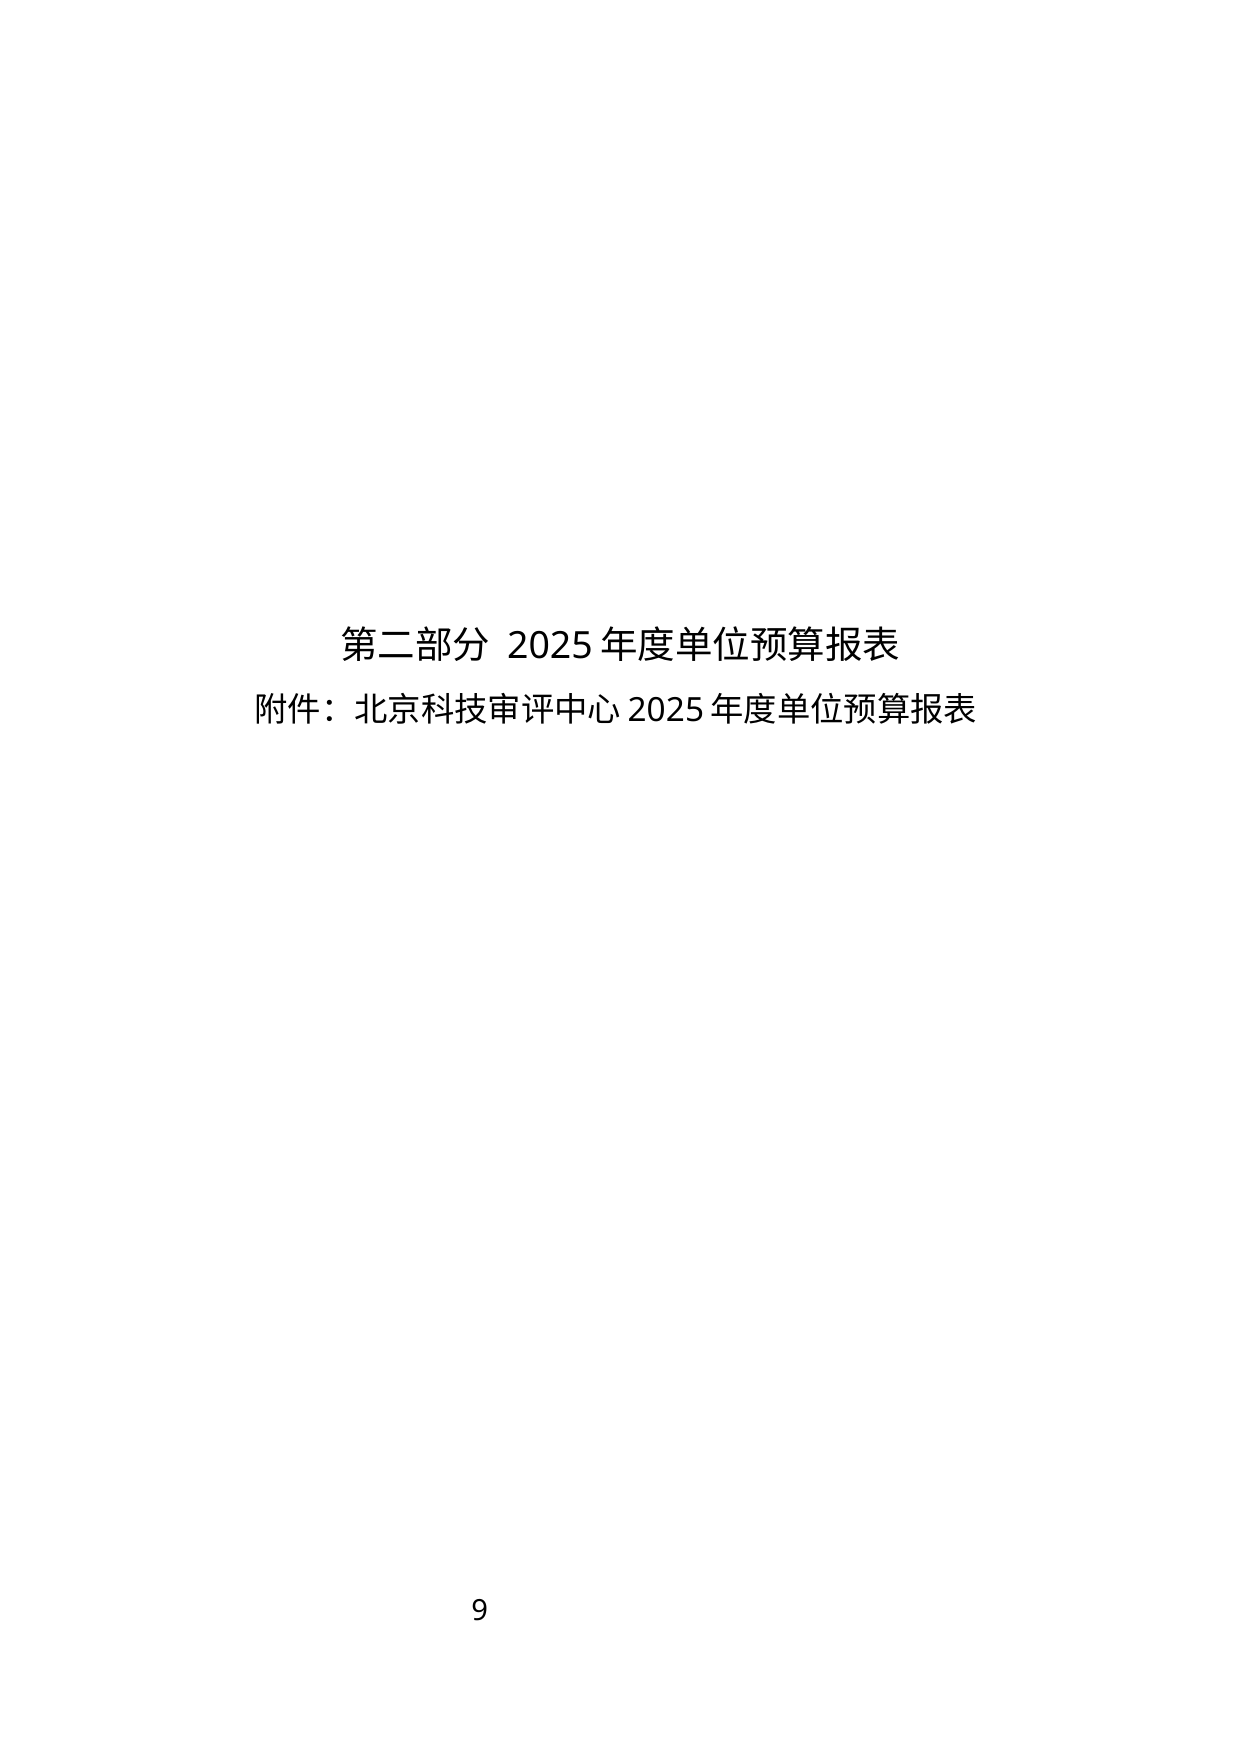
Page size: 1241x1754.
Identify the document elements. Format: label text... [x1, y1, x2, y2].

text 附件：北京科技审评中心2025年度单位预算报表 [187, 675, 1053, 740]
text 第二部分 2025年度单位预算报表 [187, 610, 1053, 675]
